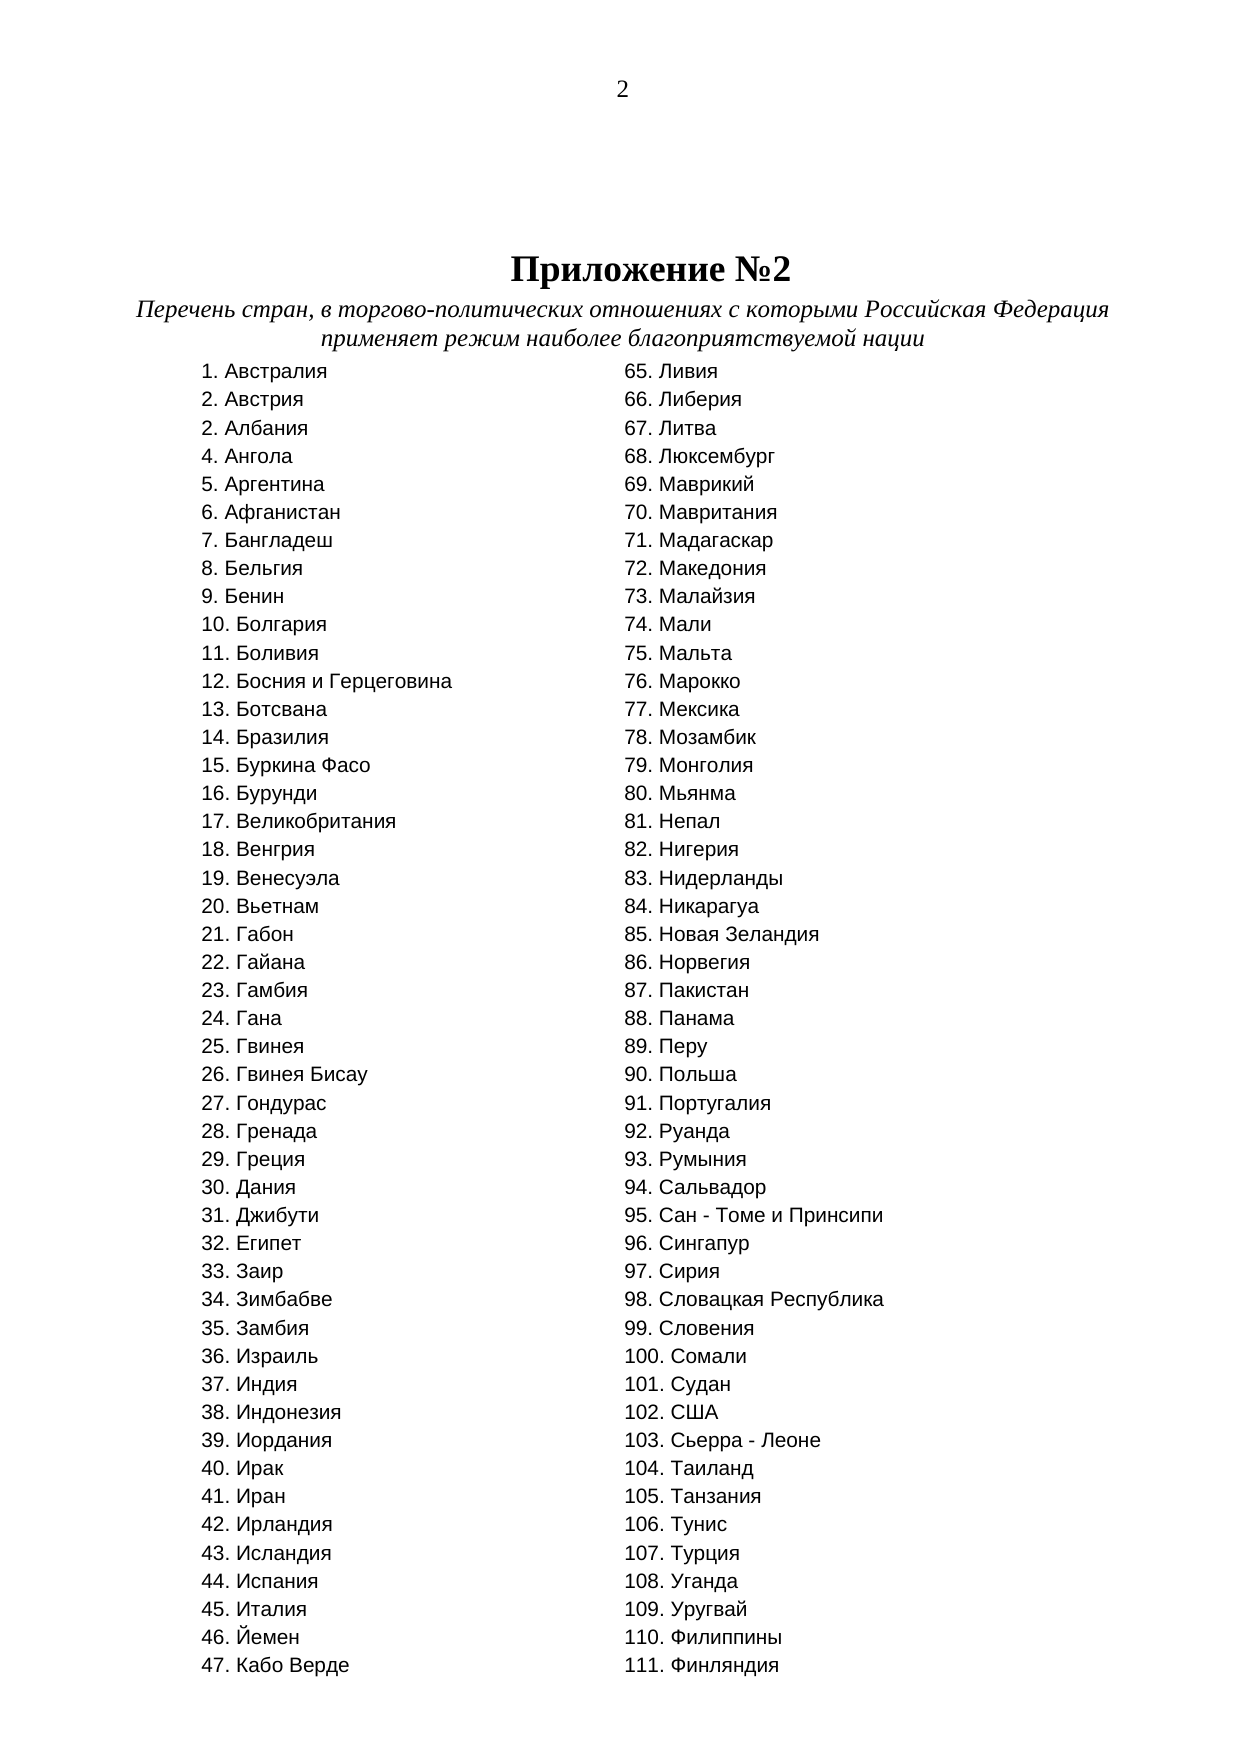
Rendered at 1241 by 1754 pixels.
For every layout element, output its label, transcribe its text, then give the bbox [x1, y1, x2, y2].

table_cell 9. Бенин [200, 582, 622, 610]
table_header 1. Австралия [200, 357, 622, 385]
table_cell 108. Уганда [623, 1566, 1046, 1594]
table_cell 27. Гондурас [200, 1088, 622, 1116]
table_cell 5. Аргентина [200, 470, 622, 498]
table_cell 93. Румыния [623, 1145, 1046, 1173]
table_cell 105. Танзания [623, 1482, 1046, 1510]
table_cell 24. Гана [200, 1004, 622, 1032]
table_cell 91. Португалия [623, 1088, 1046, 1116]
table_cell 67. Литва [623, 413, 1046, 441]
table_cell 21. Габон [200, 920, 622, 948]
table_cell 11. Боливия [200, 638, 622, 666]
table_cell 71. Мадагаскар [623, 526, 1046, 554]
table_cell 44. Испания [200, 1566, 622, 1594]
table_cell 70. Мавритания [623, 498, 1046, 526]
table_cell 107. Турция [623, 1538, 1046, 1566]
table_cell 17. Великобритания [200, 807, 622, 835]
table_cell 32. Египет [200, 1229, 622, 1257]
table_cell 73. Малайзия [623, 582, 1046, 610]
table_cell 41. Иран [200, 1482, 622, 1510]
table_cell 45. Италия [200, 1595, 622, 1623]
table_cell 38. Индонезия [200, 1398, 622, 1426]
table_cell 66. Либерия [623, 385, 1046, 413]
table_cell 96. Сингапур [623, 1229, 1046, 1257]
subtitle Приложение №2 [94, 246, 1152, 289]
table_cell 87. Пакистан [623, 976, 1046, 1004]
table_cell 94. Сальвадор [623, 1173, 1046, 1201]
table_cell 89. Перу [623, 1032, 1046, 1060]
table_cell 77. Мексика [623, 695, 1046, 723]
text Перечень стран, в торгово-политических отношениях с которыми Российская Федерация применяет режим наиболее благоприятствуемой нации [94, 294, 1152, 352]
table_cell 7. Бангладеш [200, 526, 622, 554]
table_cell 36. Израиль [200, 1341, 622, 1369]
table_cell 102. США [623, 1398, 1046, 1426]
table_cell 81. Непал [623, 807, 1046, 835]
table_cell 80. Мьянма [623, 779, 1046, 807]
table_cell 10. Болгария [200, 610, 622, 638]
table_cell 18. Венгрия [200, 835, 622, 863]
table_cell 101. Судан [623, 1370, 1046, 1398]
table_cell 22. Гайана [200, 948, 622, 976]
table_cell 39. Иордания [200, 1426, 622, 1454]
table_cell 72. Македония [623, 554, 1046, 582]
table_cell 16. Бурунди [200, 779, 622, 807]
table_cell 13. Ботсвана [200, 695, 622, 723]
table_cell 40. Ирак [200, 1454, 622, 1482]
table_cell 2. Албания [200, 413, 622, 441]
table_cell 33. Заир [200, 1257, 622, 1285]
table_cell 88. Панама [623, 1004, 1046, 1032]
table_cell 30. Дания [200, 1173, 622, 1201]
table_cell 20. Вьетнам [200, 891, 622, 919]
table_cell 2. Австрия [200, 385, 622, 413]
table_cell 42. Ирландия [200, 1510, 622, 1538]
table_cell 43. Исландия [200, 1538, 622, 1566]
table_cell 99. Словения [623, 1313, 1046, 1341]
table_cell 35. Замбия [200, 1313, 622, 1341]
table_cell 25. Гвинея [200, 1032, 622, 1060]
table_cell 23. Гамбия [200, 976, 622, 1004]
table_cell 103. Сьерра - Леоне [623, 1426, 1046, 1454]
table_cell 109. Уругвай [623, 1595, 1046, 1623]
table_cell 85. Новая Зеландия [623, 920, 1046, 948]
table_cell 31. Джибути [200, 1201, 622, 1229]
table_cell 19. Венесуэла [200, 863, 622, 891]
table_cell 12. Босния и Герцеговина [200, 666, 622, 694]
table_cell 86. Норвегия [623, 948, 1046, 976]
table_cell 37. Индия [200, 1370, 622, 1398]
table_cell 78. Мозамбик [623, 723, 1046, 751]
table_cell 47. Кабо Верде [200, 1651, 622, 1679]
table_cell 98. Словацкая Республика [623, 1285, 1046, 1313]
table_cell 79. Монголия [623, 751, 1046, 779]
table_cell 69. Маврикий [623, 470, 1046, 498]
table_cell 92. Руанда [623, 1116, 1046, 1144]
table_cell 104. Таиланд [623, 1454, 1046, 1482]
table_cell 68. Люксембург [623, 441, 1046, 469]
table_cell 28. Гренада [200, 1116, 622, 1144]
table_cell 34. Зимбабве [200, 1285, 622, 1313]
table_cell 84. Никарагуа [623, 891, 1046, 919]
table_cell 110. Филиппины [623, 1623, 1046, 1651]
table_cell 14. Бразилия [200, 723, 622, 751]
table_cell 90. Польша [623, 1060, 1046, 1088]
table_cell 95. Сан - Томе и Принсипи [623, 1201, 1046, 1229]
table_cell 97. Сирия [623, 1257, 1046, 1285]
table_cell 75. Мальта [623, 638, 1046, 666]
table_cell 106. Тунис [623, 1510, 1046, 1538]
table_cell 100. Сомали [623, 1341, 1046, 1369]
table_cell 82. Нигерия [623, 835, 1046, 863]
table_cell 26. Гвинея Бисау [200, 1060, 622, 1088]
table_cell 74. Мали [623, 610, 1046, 638]
table_header 65. Ливия [623, 357, 1046, 385]
table_cell 46. Йемен [200, 1623, 622, 1651]
table_cell 15. Буркина Фасо [200, 751, 622, 779]
table_cell 83. Нидерланды [623, 863, 1046, 891]
table_cell 111. Финляндия [623, 1651, 1046, 1679]
table_cell 4. Ангола [200, 441, 622, 469]
table_cell 6. Афганистан [200, 498, 622, 526]
table_cell 76. Марокко [623, 666, 1046, 694]
table_cell 29. Греция [200, 1145, 622, 1173]
table_cell 8. Бельгия [200, 554, 622, 582]
